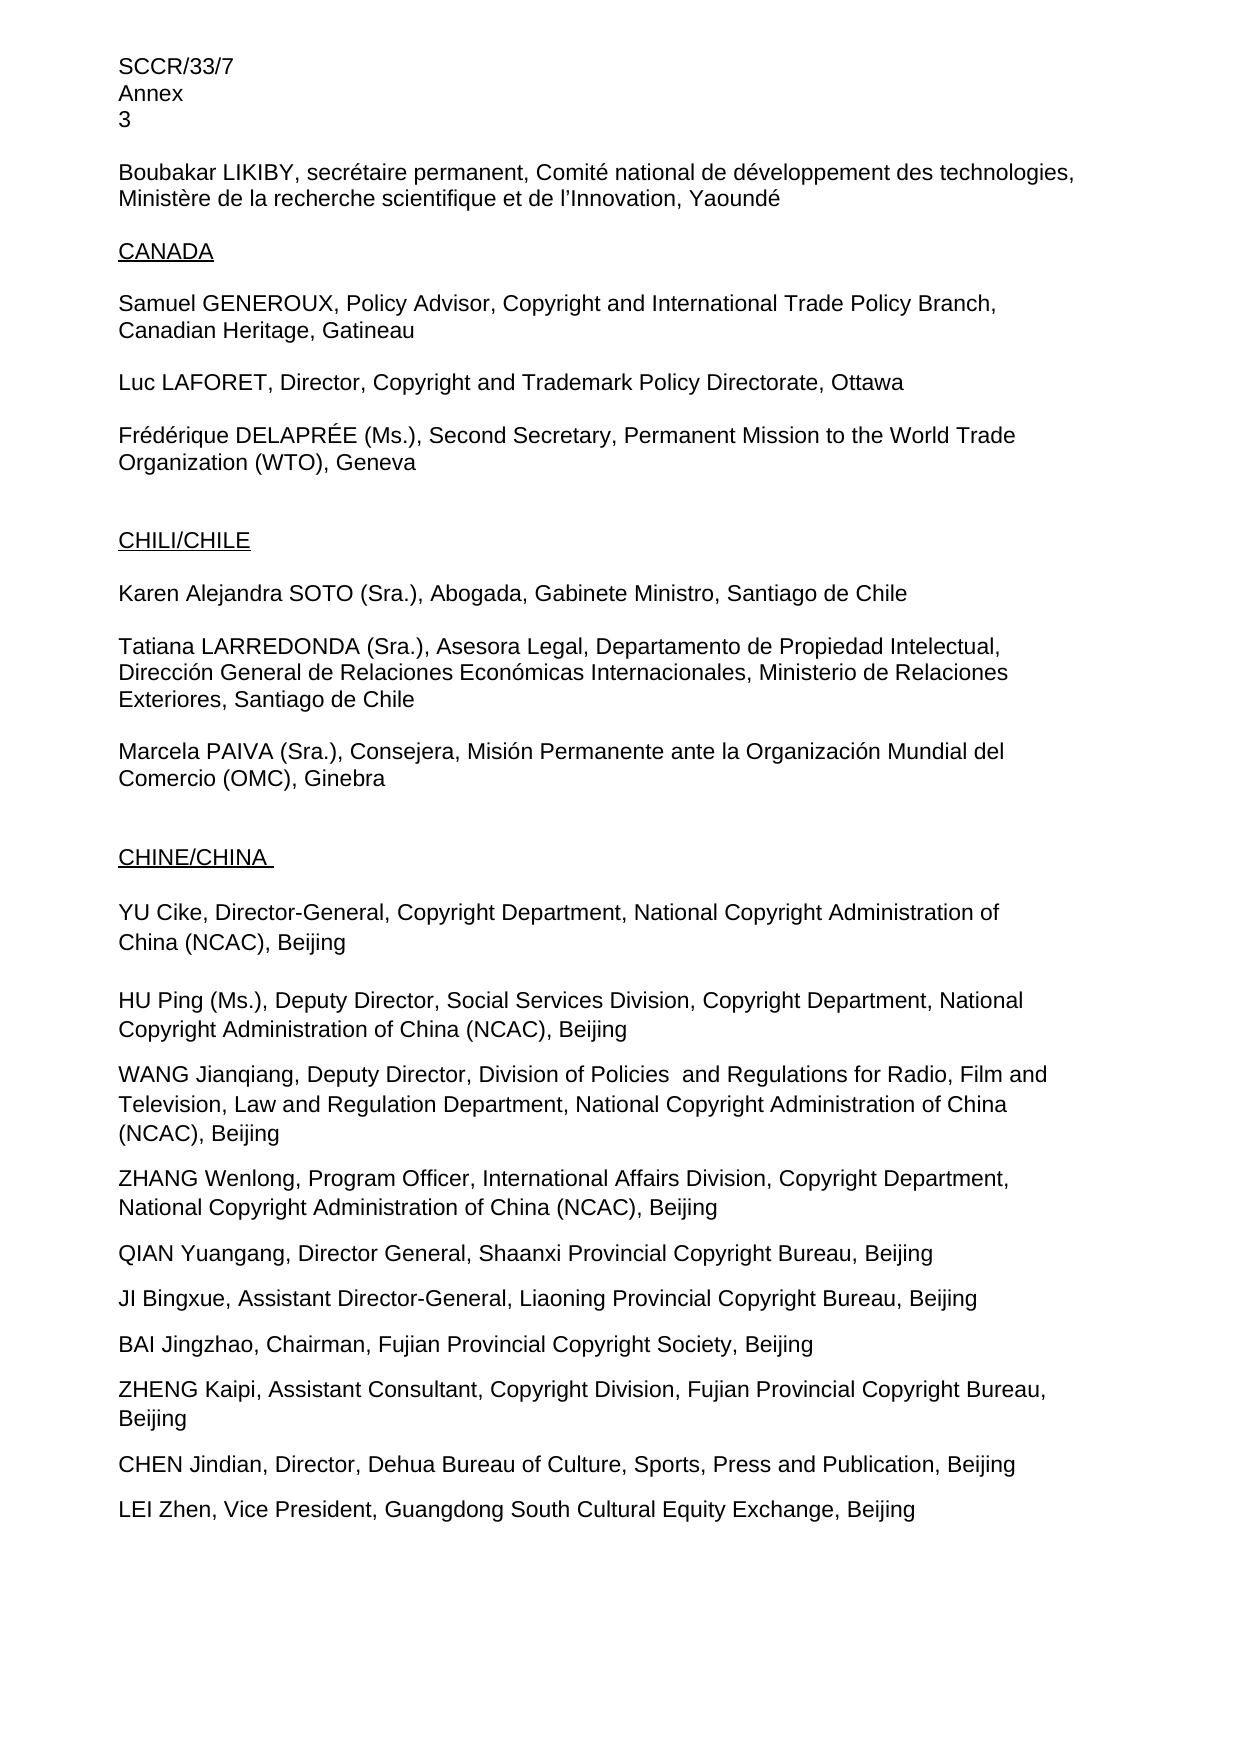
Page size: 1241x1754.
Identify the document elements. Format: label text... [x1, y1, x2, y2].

text YU Cike, Director-General, Copyright Department, National Copyright Administration of [118, 896, 1092, 926]
text BAI Jingzhao, Chairman, Fujian Provincial Copyright Society, Beijing [118, 1328, 1092, 1357]
text CHILI/CHILE [118, 527, 1092, 554]
text Luc LAFORET, Director, Copyright and Trademark Policy Directorate, Ottawa [118, 369, 1092, 396]
text China (NCAC), Beijing [118, 926, 1092, 955]
text Tatiana LARREDONDA (Sra.), Asesora Legal, Departamento de Propiedad Intelectual, Dirección General de Relaciones Económicas Internacionales, Ministerio de Relaciones Exteriores, Santiago de Chile [118, 633, 1092, 712]
text Frédérique DELAPRÉE (Ms.), Second Secretary, Permanent Mission to the World Trade Organization (WTO), Geneva [118, 422, 1092, 475]
text ZHENG Kaipi, Assistant Consultant, Copyright Division, Fujian Provincial Copyright Bureau, Beijing [118, 1373, 1092, 1431]
text Boubakar LIKIBY, secrétaire permanent, Comité national de développement des technologies, Ministère de la recherche scientifique et de l’Innovation, Yaoundé [118, 158, 1092, 211]
text CHEN Jindian, Director, Dehua Bureau of Culture, Sports, Press and Publication, Beijing [118, 1448, 1092, 1477]
text JI Bingxue, Assistant Director-General, Liaoning Provincial Copyright Bureau, Beijing [118, 1282, 1092, 1311]
text Karen Alejandra SOTO (Sra.), Abogada, Gabinete Ministro, Santiago de Chile [118, 580, 1092, 607]
text WANG Jianqiang, Deputy Director, Division of Policies and Regulations for Radio, Film and Television, Law and Regulation Department, National Copyright Administration of China (NCAC), Beijing [118, 1058, 1092, 1146]
text QIAN Yuangang, Director General, Shaanxi Provincial Copyright Bureau, Beijing [118, 1237, 1092, 1266]
text ZHANG Wenlong, Program Officer, International Affairs Division, Copyright Department, National Copyright Administration of China (NCAC), Beijing [118, 1162, 1092, 1221]
text CANADA [118, 238, 1092, 264]
text CHINE/CHINA [118, 844, 1092, 870]
text HU Ping (Ms.), Deputy Director, Social Services Division, Copyright Department, National Copyright Administration of China (NCAC), Beijing [118, 984, 1092, 1042]
text Marcela PAIVA (Sra.), Consejera, Misión Permanente ante la Organización Mundial del Comercio (OMC), Ginebra [118, 738, 1092, 791]
text Samuel GENEROUX, Policy Advisor, Copyright and International Trade Policy Branch, Canadian Heritage, Gatineau [118, 290, 1092, 343]
text LEI Zhen, Vice President, Guangdong South Cultural Equity Exchange, Beijing [118, 1493, 1092, 1522]
